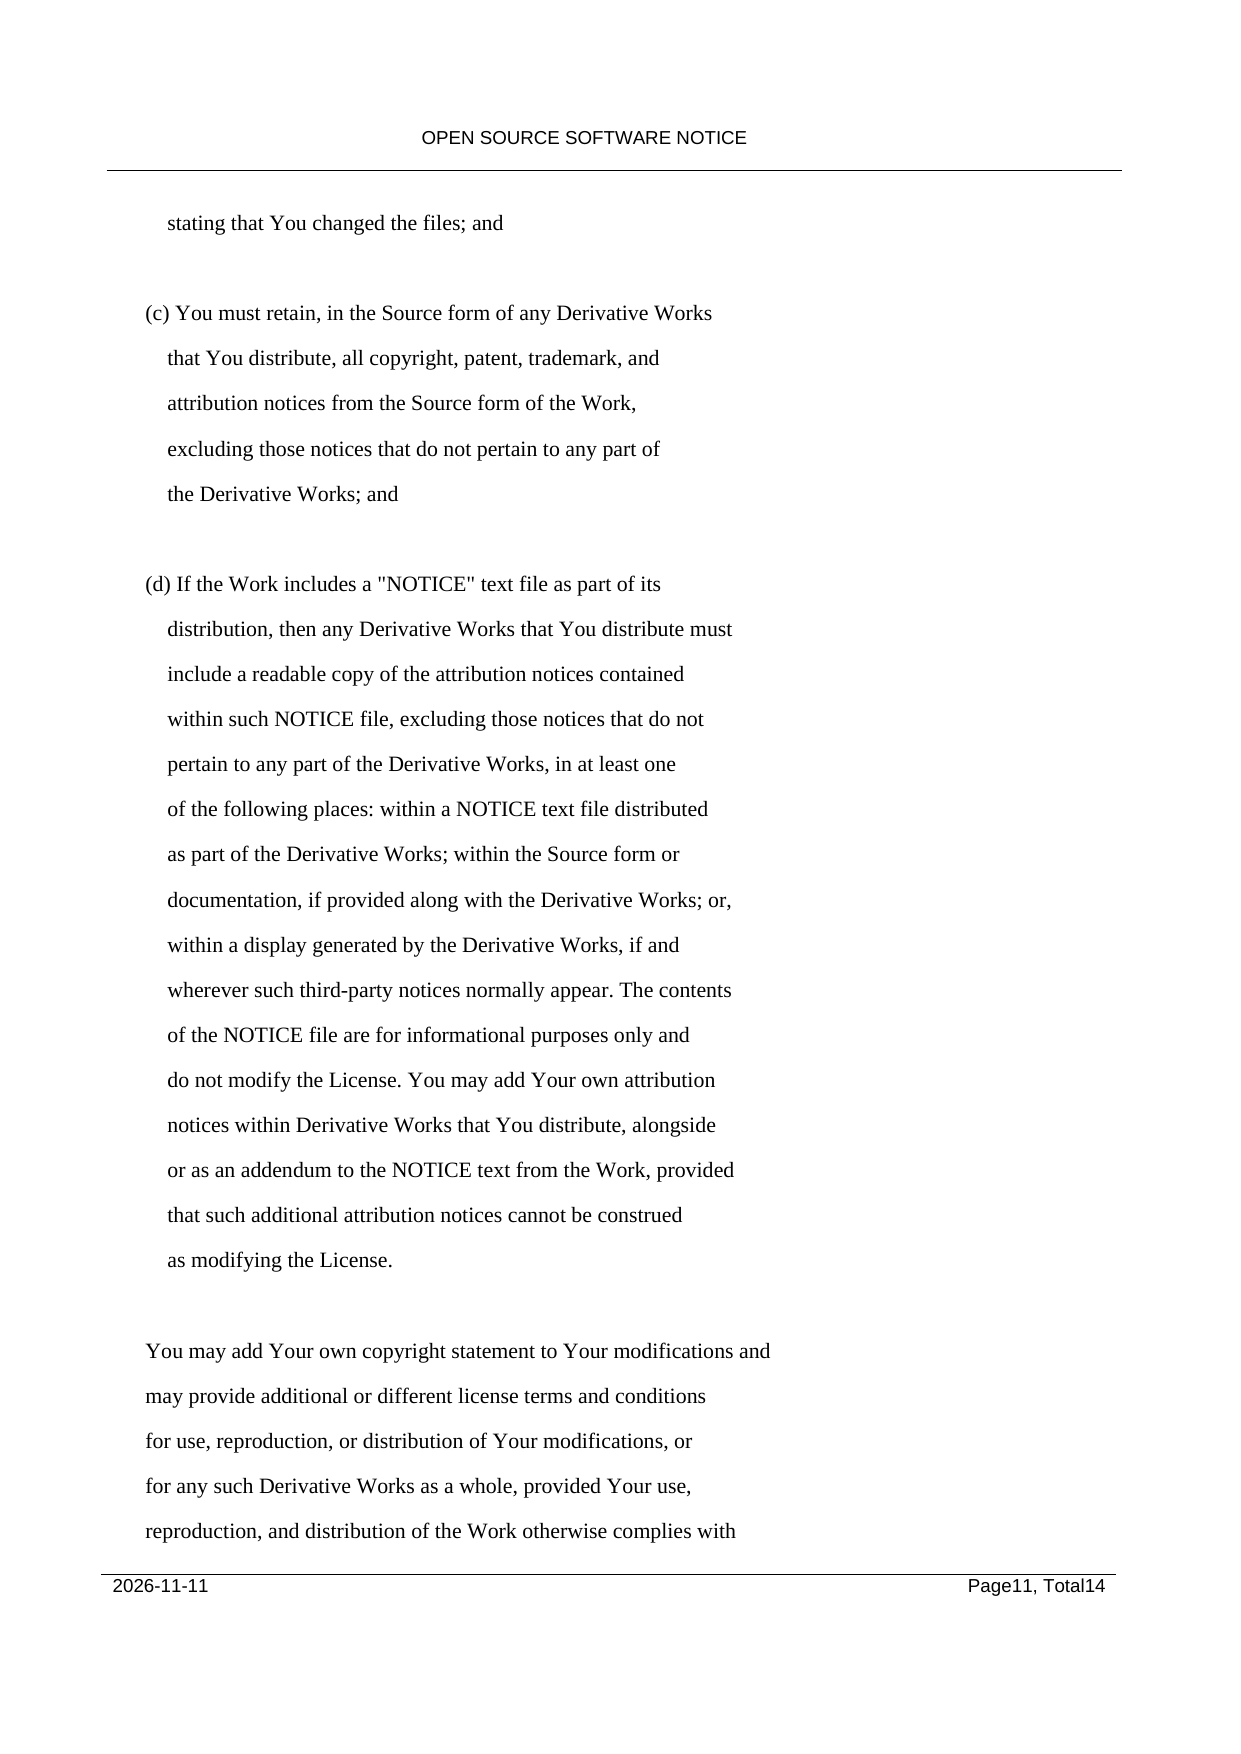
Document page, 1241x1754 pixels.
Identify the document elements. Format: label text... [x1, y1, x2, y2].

text pertain to any part of the Derivative Works, in at least one [112, 748, 1128, 780]
text for use, reproduction, or distribution of Your modifications, or [112, 1424, 1128, 1457]
text distribution, then any Derivative Works that You distribute must [112, 612, 1128, 645]
text that such additional attribution notices cannot be construed [112, 1199, 1128, 1231]
text excluding those notices that do not pertain to any part of [112, 432, 1128, 464]
text within such NOTICE file, excluding those notices that do not [112, 702, 1128, 735]
text of the following places: within a NOTICE text file distributed [112, 793, 1128, 825]
text stating that You changed the files; and [112, 206, 1128, 239]
text include a readable copy of the attribution notices contained [112, 657, 1128, 690]
text do not modify the License. You may add Your own attribution [112, 1063, 1128, 1096]
text wherever such third-party notices normally appear. The contents [112, 973, 1128, 1006]
text documentation, if provided along with the Derivative Works; or, [112, 883, 1128, 915]
text attribution notices from the Source form of the Work, [112, 387, 1128, 419]
text or as an addendum to the NOTICE text from the Work, provided [112, 1153, 1128, 1186]
text as part of the Derivative Works; within the Source form or [112, 838, 1128, 870]
text reproduction, and distribution of the Work otherwise complies with [112, 1514, 1128, 1547]
text within a display generated by the Derivative Works, if and [112, 928, 1128, 961]
text may provide additional or different license terms and conditions [112, 1379, 1128, 1412]
text You may add Your own copyright statement to Your modifications and [112, 1334, 1128, 1366]
text as modifying the License. [112, 1244, 1128, 1276]
text for any such Derivative Works as a whole, provided Your use, [112, 1469, 1128, 1502]
text that You distribute, all copyright, patent, trademark, and [112, 342, 1128, 374]
text (c) You must retain, in the Source form of any Derivative Works [112, 297, 1128, 329]
text of the NOTICE file are for informational purposes only and [112, 1018, 1128, 1051]
text (d) If the Work includes a "NOTICE" text file as part of its [112, 567, 1128, 600]
text notices within Derivative Works that You distribute, alongside [112, 1108, 1128, 1141]
text the Derivative Works; and [112, 477, 1128, 509]
